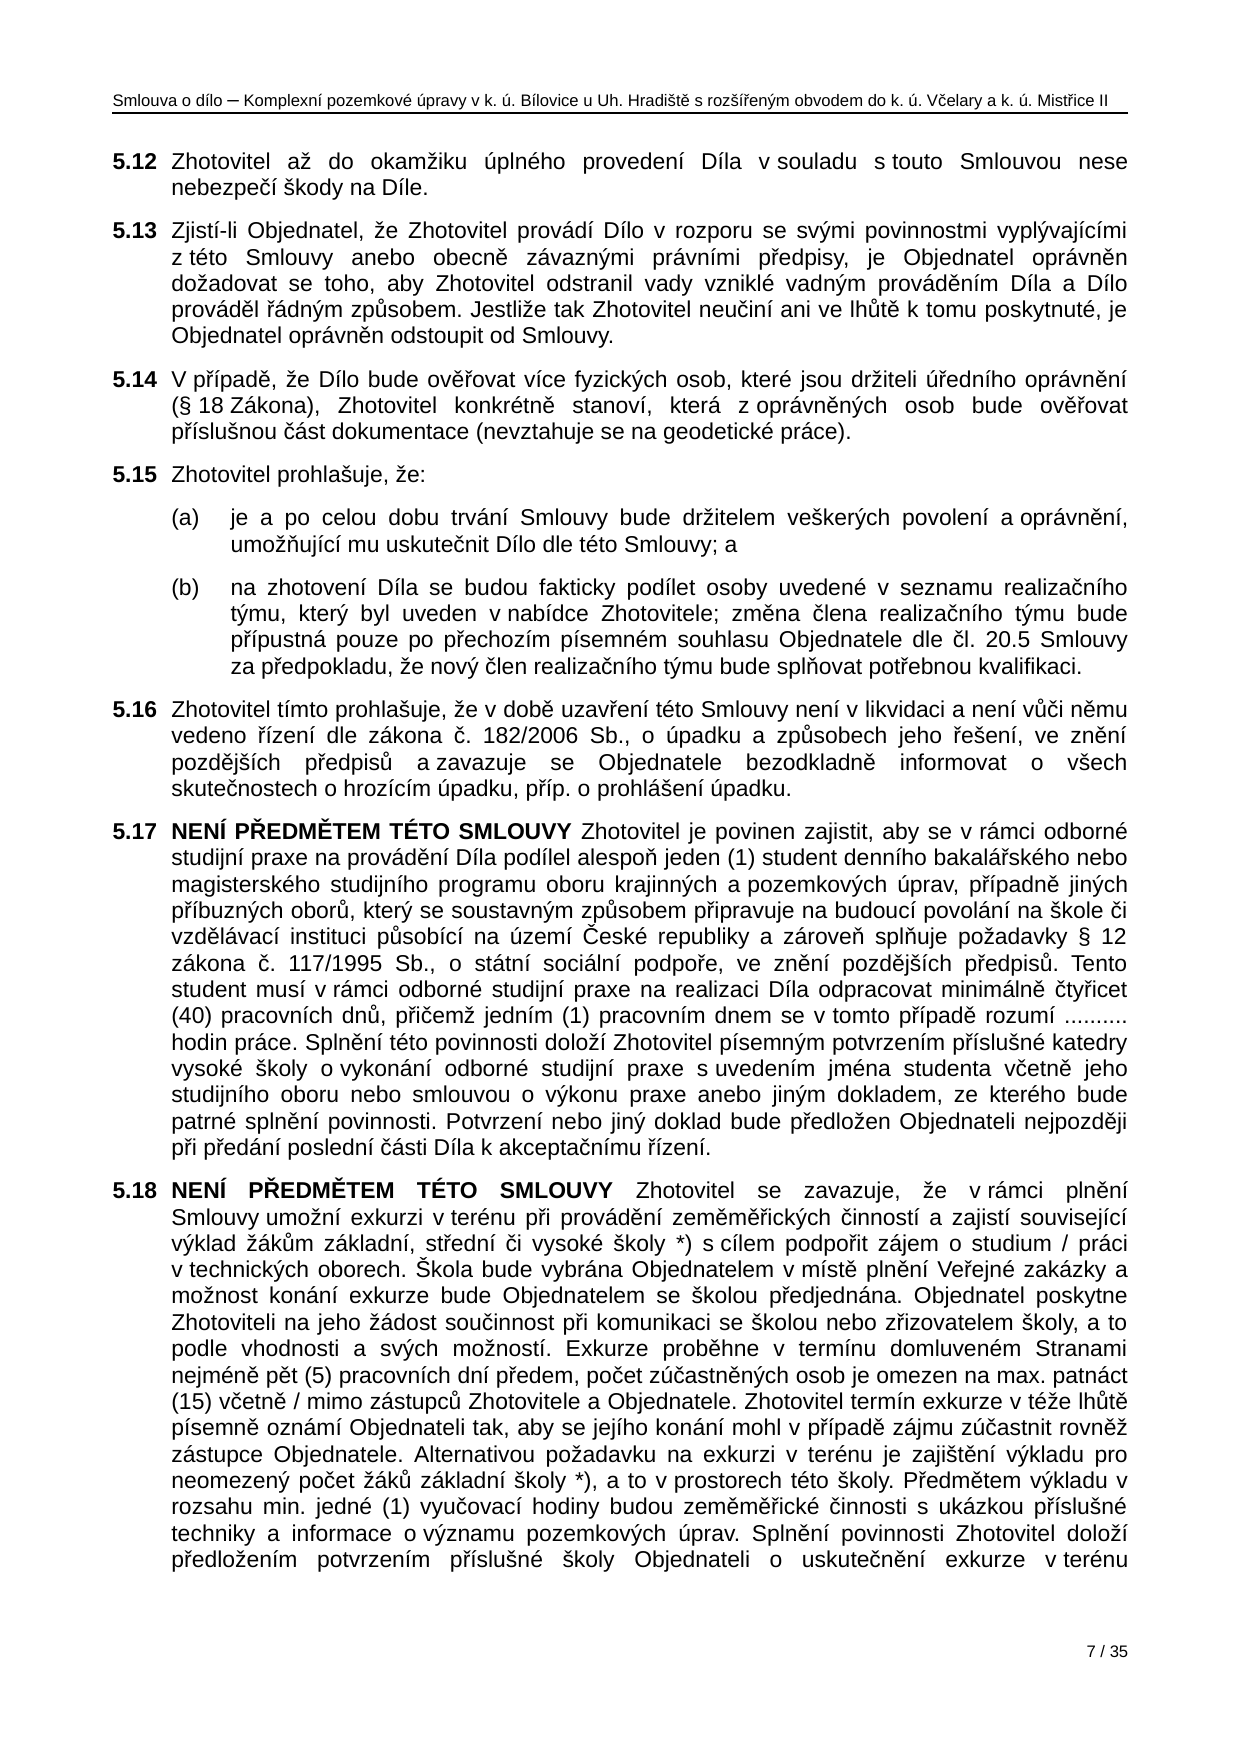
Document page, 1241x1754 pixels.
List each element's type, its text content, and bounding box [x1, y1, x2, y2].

list na zhotovení Díla se budou fakticky podílet osoby uvedené v seznamu realizačního týmu, který byl uveden v nabídce Zhotovitele; změna člena realizačního týmu bude přípustná pouze po přechozím písemném souhlasu Objednatele dle čl. 20.5 Smlouvy za předpokladu, že nový člen realizačního týmu bude splňovat potřebnou kvalifikaci. [171, 574, 1128, 679]
text NENÍ PŘEDMĚTEM TÉTO SMLOUVY Zhotovitel je povinen zajistit, aby se v rámci odborné studijní praxe na provádění Díla podílel alespoň jeden (1) student denního bakalářského nebo magisterského studijního programu oboru krajinných a pozemkových úprav, případně jiných příbuzných oborů, který se soustavným způsobem připravuje na budoucí povolání na škole či vzdělávací instituci působící na území České republiky a zároveň splňuje požadavky § 12 zákona č. 117/1995 Sb., o státní sociální podpoře, ve znění pozdějších předpisů. Tento student musí v rámci odborné studijní praxe na realizaci Díla odpracovat minimálně čtyřicet (40) pracovních dnů, přičemž jedním (1) pracovním dnem se v tomto případě rozumí .......... hodin práce. Splnění této povinnosti doloží Zhotovitel písemným potvrzením příslušné katedry vysoké školy o vykonání odborné studijní praxe s uvedením jména studenta včetně jeho studijního oboru nebo smlouvou o výkonu praxe anebo jiným dokladem, ze kterého bude patrné splnění povinnosti. Potvrzení nebo jiný doklad bude předložen Objednateli nejpozději při předání poslední části Díla k akceptačnímu řízení. [112, 818, 1128, 1160]
text Zhotovitel tímto prohlašuje, že v době uzavření této Smlouvy není v likvidaci a není vůči němu vedeno řízení dle zákona č. 182/2006 Sb., o úpadku a způsobech jeho řešení, ve znění pozdějších předpisů a zavazuje se Objednatele bezodkladně informovat o všech skutečnostech o hrozícím úpadku, příp. o prohlášení úpadku. [112, 696, 1128, 801]
text V případě, že Dílo bude ověřovat více fyzických osob, které jsou držiteli úředního oprávnění (§ 18 Zákona), Zhotovitel konkrétně stanoví, která z oprávněných osob bude ověřovat příslušnou část dokumentace (nevztahuje se na geodetické práce). [112, 366, 1128, 444]
text Zhotovitel prohlašuje, že: [112, 461, 1128, 488]
list je a po celou dobu trvání Smlouvy bude držitelem veškerých povolení a oprávnění, umožňující mu uskutečnit Dílo dle této Smlouvy; a [171, 504, 1128, 557]
text Zjistí-li Objednatel, že Zhotovitel provádí Dílo v rozporu se svými povinnostmi vyplývajícími z této Smlouvy anebo obecně závaznými právními předpisy, je Objednatel oprávněn dožadovat se toho, aby Zhotovitel odstranil vady vzniklé vadným prováděním Díla a Dílo prováděl řádným způsobem. Jestliže tak Zhotovitel neučiní ani ve lhůtě k tomu poskytnuté, je Objednatel oprávněn odstoupit od Smlouvy. [112, 217, 1128, 349]
text Zhotovitel až do okamžiku úplného provedení Díla v souladu s touto Smlouvou nese nebezpečí škody na Díle. [112, 148, 1128, 200]
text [112, 1177, 1128, 1572]
